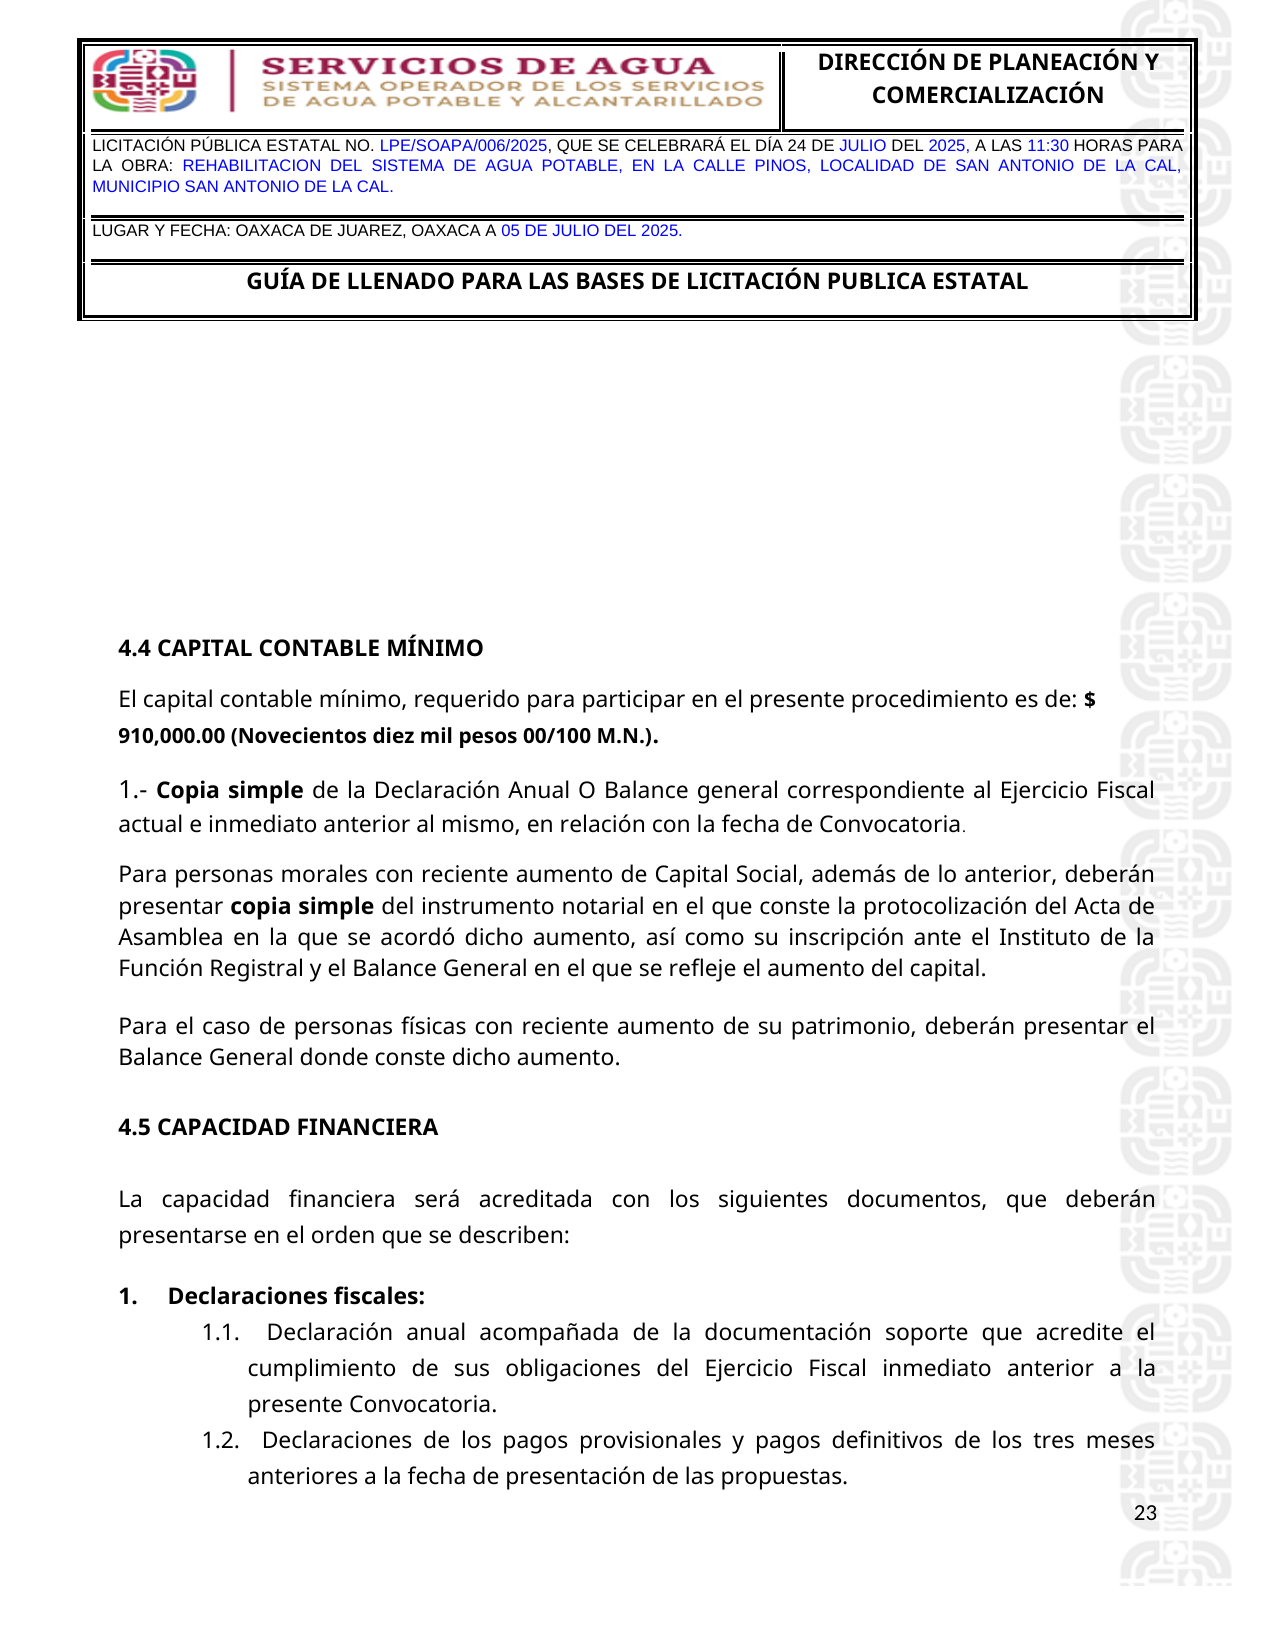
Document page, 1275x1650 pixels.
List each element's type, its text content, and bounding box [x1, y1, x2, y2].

picture [1106, 56, 1114, 67]
text 1. Declaraciones fiscales: [118, 1280, 1157, 1311]
text 4.4 CAPITAL CONTABLE MÍNIMO [118, 632, 1157, 664]
picture [1105, 42, 1194, 320]
text 1.1. Declaración anual acompañada de la documentación soporte que acredite el cumplimiento de sus obligaciones del Ejercicio Fiscal inmediato anterior a la presente Convocatoria. [201, 1316, 1157, 1419]
text El capital contable mínimo, requerido para participar en el presente procedimiento es de: $ 910,000.00 (Novecientos diez mil pesos 00/100 M.N.). [118, 683, 1157, 750]
text 1.2. Declaraciones de los pagos provisionales y pagos definitivos de los tres meses anteriores a la fecha de presentación de las propuestas. [201, 1424, 1157, 1491]
text Para personas morales con reciente aumento de Capital Social, además de lo anterior, deberán presentar copia simple del instrumento notarial en el que conste la protocolización del Acta de Asamblea en la que se acordó dicho aumento, así como su inscripción ante el Instituto de la Función Registral y el Balance General en el que se refleje el aumento del capital. [118, 858, 1157, 983]
text La capacidad financiera será acreditada con los siguientes documentos, que deberán presentarse en el orden que se describen: [118, 1183, 1157, 1250]
text Para el caso de personas físicas con reciente aumento de su patrimonio, deberán presentar el Balance General donde conste dicho aumento. [118, 1010, 1157, 1072]
text 4.5 CAPACIDAD FINANCIERA [118, 1111, 1157, 1143]
text 1.- Copia simple de la Declaración Anual O Balance general correspondiente al Ejercicio Fiscal actual e inmediato anterior al mismo, en relación con la fecha de Convocatoria. [118, 771, 1157, 839]
picture [1105, 0, 1235, 1586]
picture [88, 46, 773, 123]
